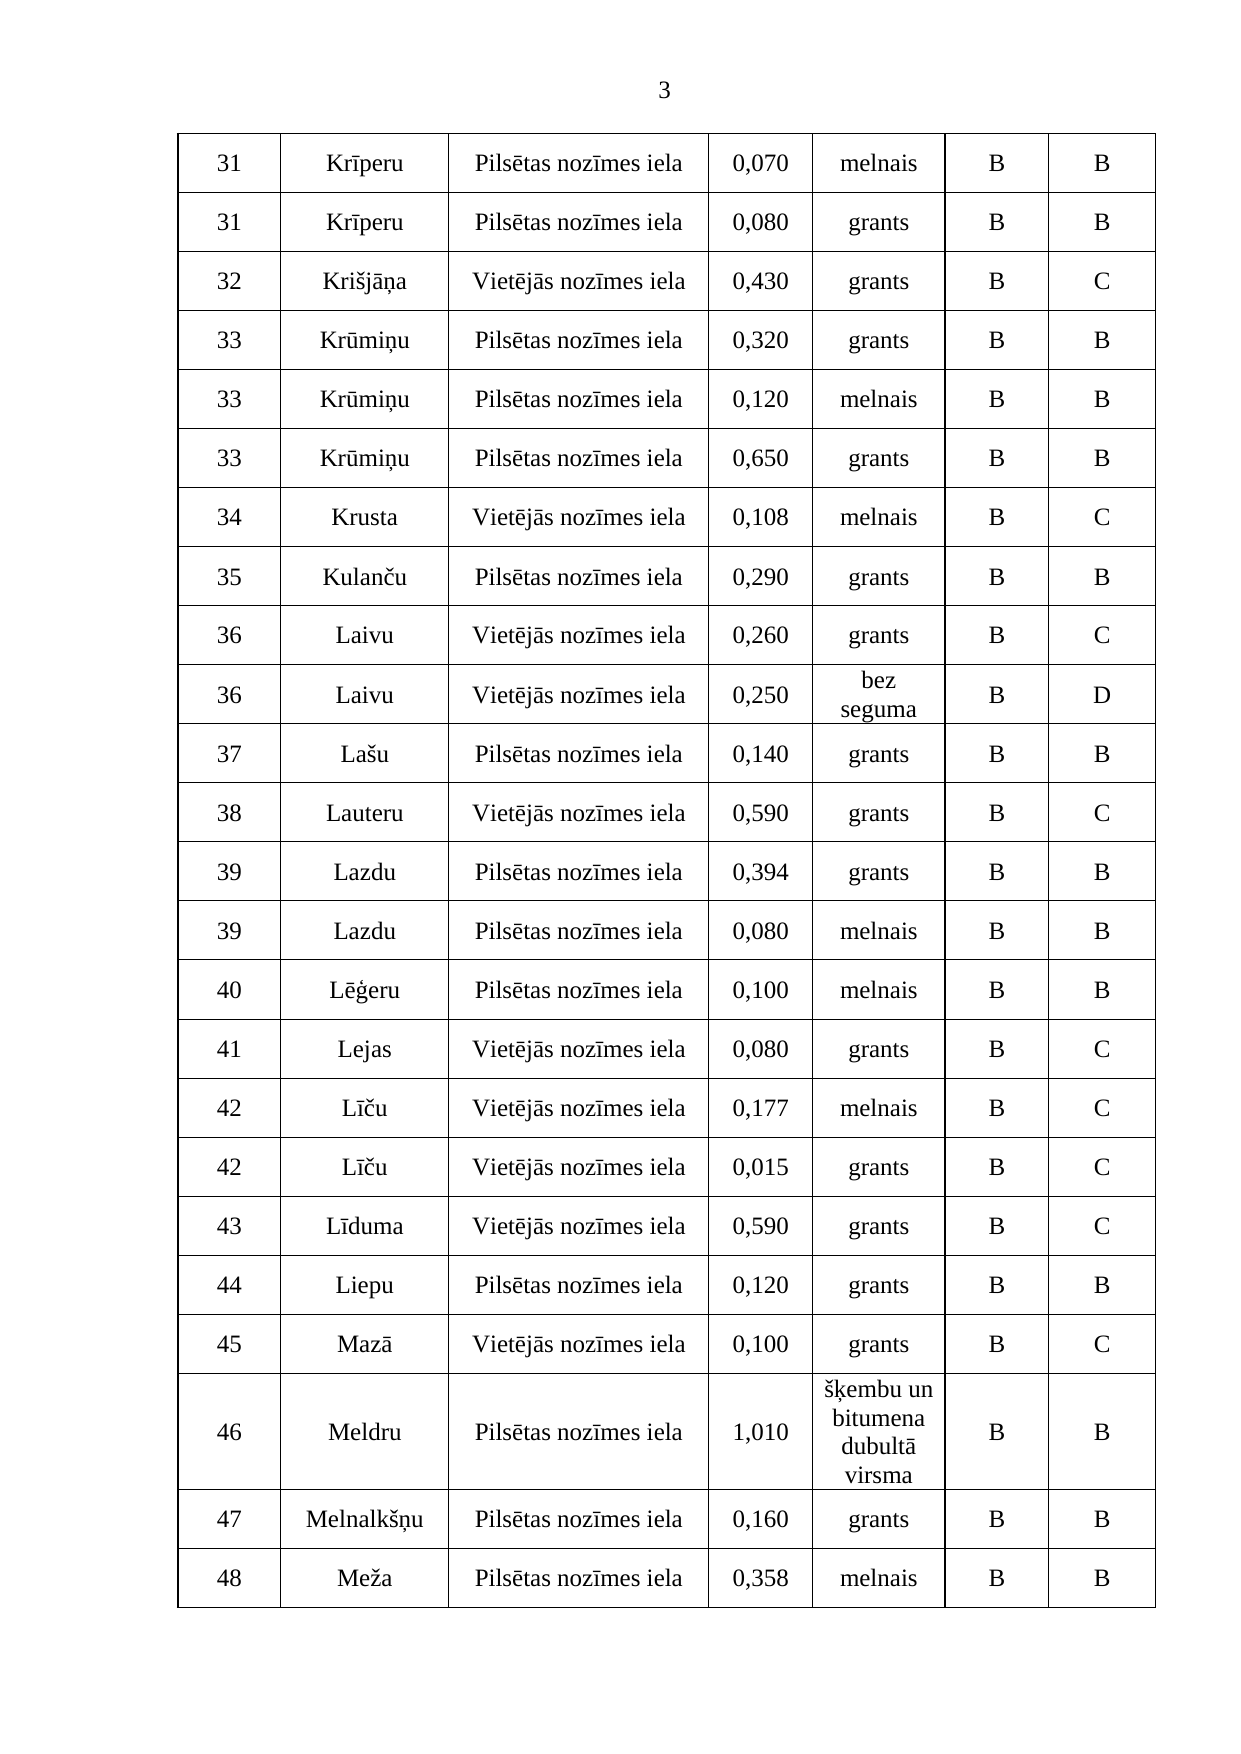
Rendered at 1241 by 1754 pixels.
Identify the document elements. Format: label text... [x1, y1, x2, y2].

table_cell 42 [179, 1079, 280, 1137]
table_cell grants [813, 1020, 944, 1077]
table_cell B [946, 547, 1048, 605]
table_cell Lašu [281, 724, 448, 782]
table_cell 43 [179, 1197, 280, 1255]
table_cell 38 [179, 783, 280, 841]
table_cell Kulanču [281, 547, 448, 605]
table_cell B [946, 429, 1048, 487]
table_cell C [1049, 1315, 1155, 1373]
table_cell melnais [813, 370, 944, 428]
table_cell šķembu un bitumena dubultā virsma [813, 1374, 944, 1489]
table_cell Krūmiņu [281, 370, 448, 428]
table_cell melnais [813, 960, 944, 1018]
table_cell Pilsētas nozīmes iela [449, 960, 708, 1018]
table_cell grants [813, 606, 944, 664]
table_cell Vietējās nozīmes iela [449, 488, 708, 546]
table_cell grants [813, 193, 944, 251]
table_cell B [946, 311, 1048, 369]
table_cell B [946, 1020, 1048, 1077]
table_cell 0,430 [709, 252, 812, 310]
table_cell 31 [179, 134, 280, 192]
table_cell D [1049, 665, 1155, 723]
table_cell Vietējās nozīmes iela [449, 1197, 708, 1255]
table_cell Krīperu [281, 193, 448, 251]
table_cell melnais [813, 134, 944, 192]
table_cell Vietējās nozīmes iela [449, 1138, 708, 1196]
table_cell 36 [179, 606, 280, 664]
table_cell grants [813, 547, 944, 605]
table_cell C [1049, 1079, 1155, 1137]
table_cell 33 [179, 370, 280, 428]
table_cell B [1049, 193, 1155, 251]
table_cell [449, 134, 708, 192]
table_cell B [1049, 724, 1155, 782]
table_cell B [1049, 311, 1155, 369]
table_cell Līču [281, 1138, 448, 1196]
table_cell 0,394 [709, 842, 812, 900]
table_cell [449, 1549, 708, 1607]
table_cell B [946, 370, 1048, 428]
table_cell 39 [179, 842, 280, 900]
table_cell grants [813, 1138, 944, 1196]
table_cell grants [813, 1490, 944, 1548]
table_cell Pilsētas nozīmes iela [449, 429, 708, 487]
table_cell Vietējās nozīmes iela [449, 1315, 708, 1373]
table_cell 0,080 [709, 1020, 812, 1077]
table_cell 31 [179, 193, 280, 251]
table_cell Liepu [281, 1256, 448, 1314]
table_cell B [946, 901, 1048, 959]
table_cell Vietējās nozīmes iela [449, 1020, 708, 1077]
table_cell 37 [179, 724, 280, 782]
table_cell 0,177 [709, 1079, 812, 1137]
table_cell Lazdu [281, 901, 448, 959]
table_cell 44 [179, 1256, 280, 1314]
table_cell B [946, 1315, 1048, 1373]
table_cell Pilsētas nozīmes iela [449, 1256, 708, 1314]
table_cell 36 [179, 665, 280, 723]
table_cell B [1049, 1490, 1155, 1548]
table_cell B [1049, 370, 1155, 428]
table_cell Pilsētas nozīmes iela [449, 370, 708, 428]
table_cell B [946, 193, 1048, 251]
table_cell Krūmiņu [281, 429, 448, 487]
table_cell C [1049, 1138, 1155, 1196]
table_cell C [1049, 606, 1155, 664]
table_cell Laivu [281, 606, 448, 664]
table_cell Laivu [281, 665, 448, 723]
table_cell C [1049, 783, 1155, 841]
table_cell Vietējās nozīmes iela [449, 783, 708, 841]
table_cell 42 [179, 1138, 280, 1196]
table_cell 0,260 [709, 606, 812, 664]
table_cell 0,590 [709, 1197, 812, 1255]
table_cell B [946, 252, 1048, 310]
table_cell B [1049, 134, 1155, 192]
table_cell B [946, 842, 1048, 900]
table_cell 0,108 [709, 488, 812, 546]
table_cell B [1049, 960, 1155, 1018]
table_cell Lejas [281, 1020, 448, 1077]
table_cell Krišjāņa [281, 252, 448, 310]
table_cell Pilsētas nozīmes iela [449, 1490, 708, 1548]
table_cell C [1049, 1197, 1155, 1255]
table_cell 0,590 [709, 783, 812, 841]
table_cell Lauteru [281, 783, 448, 841]
table_cell C [1049, 488, 1155, 546]
table_cell Pilsētas nozīmes iela [449, 901, 708, 959]
table_cell grants [813, 783, 944, 841]
table_cell Pilsētas nozīmes iela [449, 842, 708, 900]
table_cell 0,120 [709, 1256, 812, 1314]
table_cell 35 [179, 547, 280, 605]
table_cell 0,100 [709, 960, 812, 1018]
table_cell B [946, 665, 1048, 723]
table_cell B [946, 783, 1048, 841]
table_cell Melnalkšņu [281, 1490, 448, 1548]
table_cell Krūmiņu [281, 311, 448, 369]
table_cell 0,358 [709, 1549, 812, 1607]
table_cell 45 [179, 1315, 280, 1373]
table_cell grants [813, 842, 944, 900]
table_cell grants [813, 1315, 944, 1373]
table_cell 33 [179, 311, 280, 369]
table_cell 0,015 [709, 1138, 812, 1196]
table_cell Meldru [281, 1374, 448, 1489]
table_cell 40 [179, 960, 280, 1018]
table_cell grants [813, 1256, 944, 1314]
table_cell 0,080 [709, 193, 812, 251]
table_cell melnais [813, 1079, 944, 1137]
table_cell Vietējās nozīmes iela [449, 1079, 708, 1137]
table_cell B [1049, 547, 1155, 605]
table_cell B [946, 960, 1048, 1018]
table_cell C [1049, 252, 1155, 310]
table_cell B [1049, 842, 1155, 900]
table_cell Pilsētas nozīmes iela [449, 193, 708, 251]
table_cell B [946, 1256, 1048, 1314]
table_cell Vietējās nozīmes iela [449, 665, 708, 723]
table_cell 1,010 [709, 1374, 812, 1489]
table_cell B [946, 1549, 1048, 1607]
table_cell grants [813, 252, 944, 310]
table_cell 33 [179, 429, 280, 487]
table_cell Vietējās nozīmes iela [449, 606, 708, 664]
table_cell 47 [179, 1490, 280, 1548]
table_cell B [1049, 429, 1155, 487]
table_cell Pilsētas nozīmes iela [449, 724, 708, 782]
table_cell Līduma [281, 1197, 448, 1255]
table_cell bez seguma [813, 665, 944, 723]
table_cell B [946, 1079, 1048, 1137]
table_cell melnais [813, 1549, 944, 1607]
table_cell 0,140 [709, 724, 812, 782]
table_cell 34 [179, 488, 280, 546]
table_cell B [946, 1197, 1048, 1255]
table_cell 48 [179, 1549, 280, 1607]
table_cell B [1049, 901, 1155, 959]
table_cell 0,650 [709, 429, 812, 487]
table_cell B [946, 488, 1048, 546]
table_cell 0,120 [709, 370, 812, 428]
table_cell grants [813, 1197, 944, 1255]
table_cell Lazdu [281, 842, 448, 900]
table_cell Pilsētas nozīmes iela [449, 547, 708, 605]
table_cell Krīperu [281, 134, 448, 192]
table_cell melnais [813, 488, 944, 546]
table_cell Krusta [281, 488, 448, 546]
table_cell 0,070 [709, 134, 812, 192]
table_cell grants [813, 311, 944, 369]
table_cell 0,320 [709, 311, 812, 369]
table_cell 39 [179, 901, 280, 959]
table_cell grants [813, 724, 944, 782]
table_cell grants [813, 429, 944, 487]
table_cell B [1049, 1549, 1155, 1607]
table_cell B [946, 134, 1048, 192]
table_cell Pilsētas nozīmes iela [449, 311, 708, 369]
table_cell B [1049, 1256, 1155, 1314]
table_cell 46 [179, 1374, 280, 1489]
table_cell 32 [179, 252, 280, 310]
table_cell Meža [281, 1549, 448, 1607]
table_cell Līču [281, 1079, 448, 1137]
table_cell 0,290 [709, 547, 812, 605]
table_cell B [1049, 1374, 1155, 1489]
table_cell Pilsētas nozīmes iela [449, 1374, 708, 1489]
table_cell 0,100 [709, 1315, 812, 1373]
table_cell B [946, 724, 1048, 782]
table_cell Lēģeru [281, 960, 448, 1018]
table_cell 0,250 [709, 665, 812, 723]
table_cell 0,080 [709, 901, 812, 959]
table_cell 41 [179, 1020, 280, 1077]
table_cell B [946, 606, 1048, 664]
table_cell Mazā [281, 1315, 448, 1373]
table_cell B [946, 1490, 1048, 1548]
table_cell 0,160 [709, 1490, 812, 1548]
table_cell melnais [813, 901, 944, 959]
table_cell B [946, 1138, 1048, 1196]
table_cell Vietējās nozīmes iela [449, 252, 708, 310]
table_cell B [946, 1374, 1048, 1489]
table_cell C [1049, 1020, 1155, 1077]
